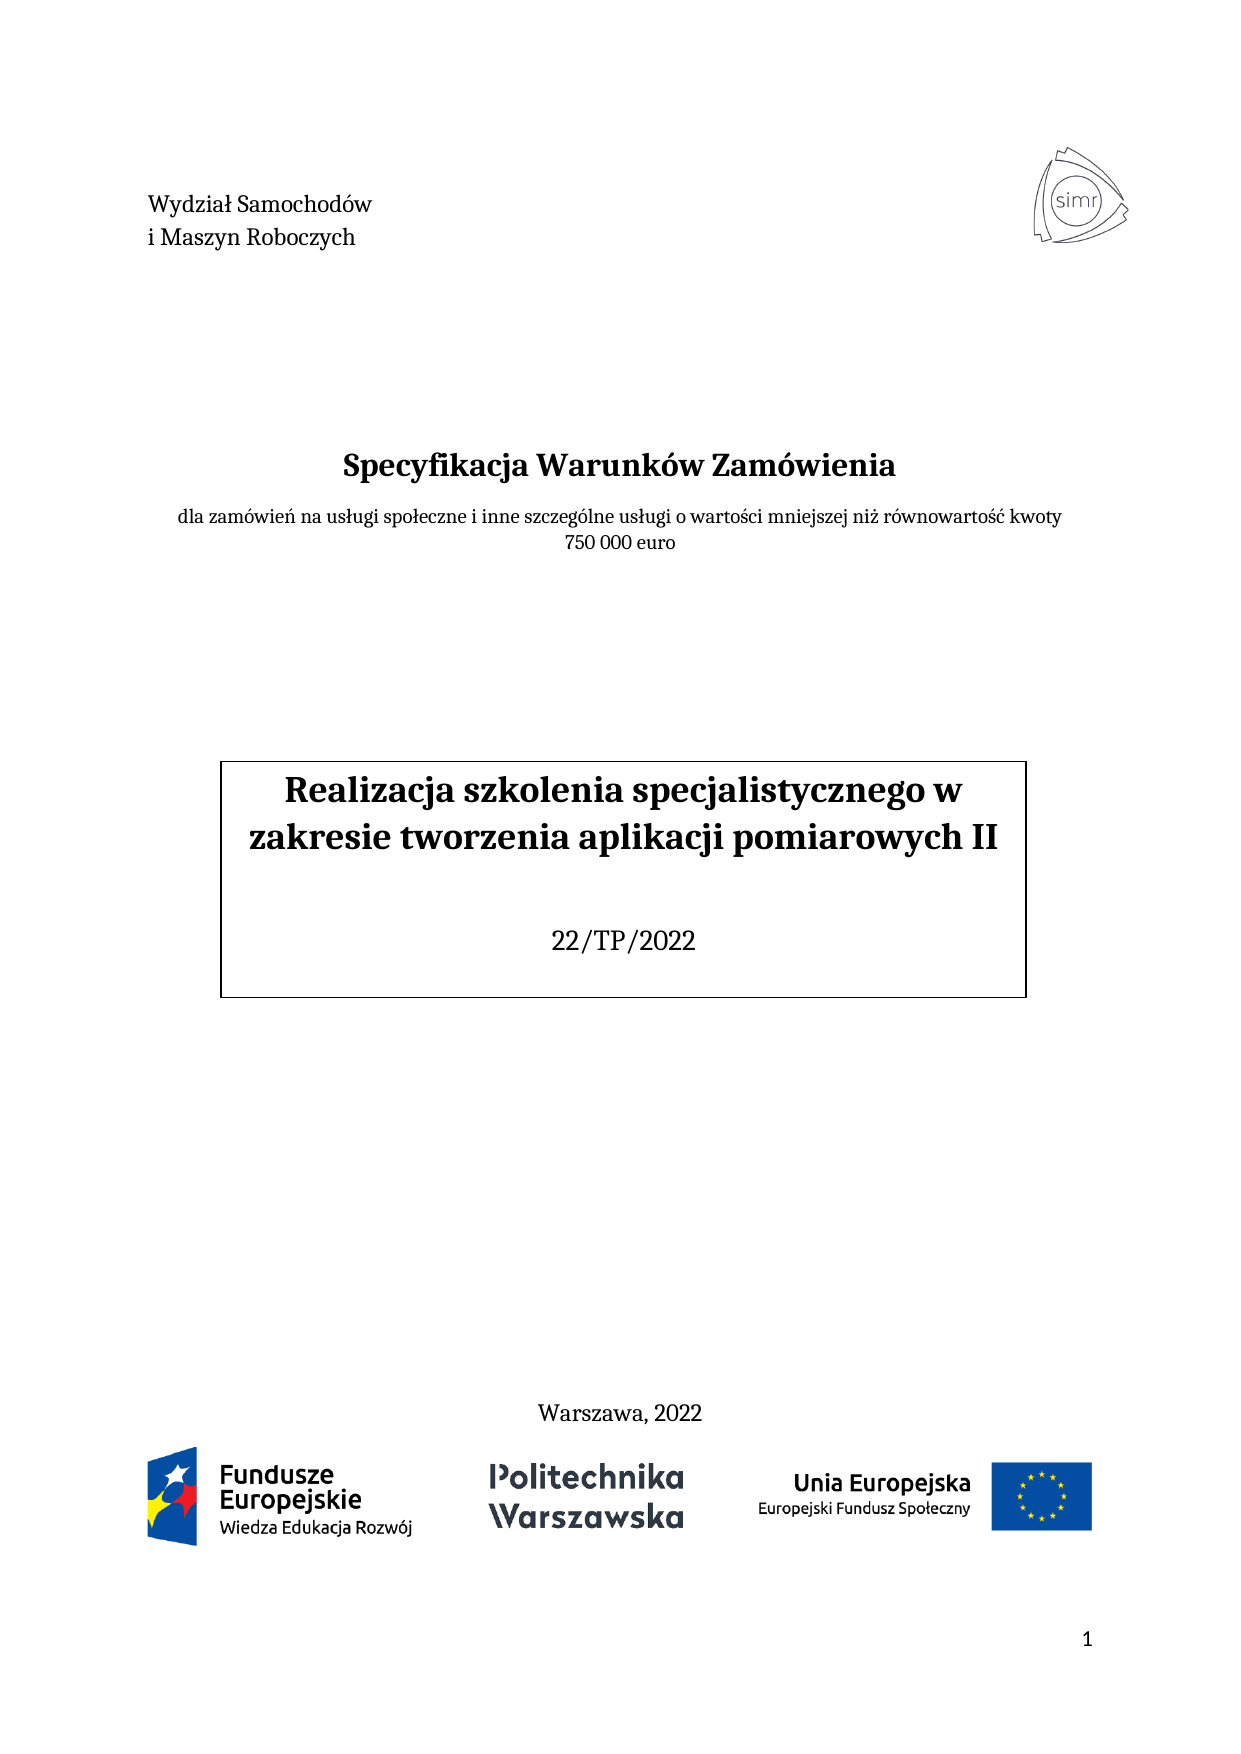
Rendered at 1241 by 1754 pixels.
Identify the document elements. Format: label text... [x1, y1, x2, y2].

text dla zamówień na usługi społeczne i inne szczególne usługi o wartości mniejszej niż równowartość kwoty 750 000 euro [148, 504, 1093, 554]
picture [1033, 147, 1129, 243]
text i Maszyn Roboczych [148, 223, 1093, 251]
text Specyfikacja Warunków Zamówienia [148, 446, 1093, 485]
text Wydział Samochodów [148, 189, 1033, 218]
text Warszawa, 2022 [148, 1399, 1093, 1428]
picture [147, 1447, 1092, 1546]
